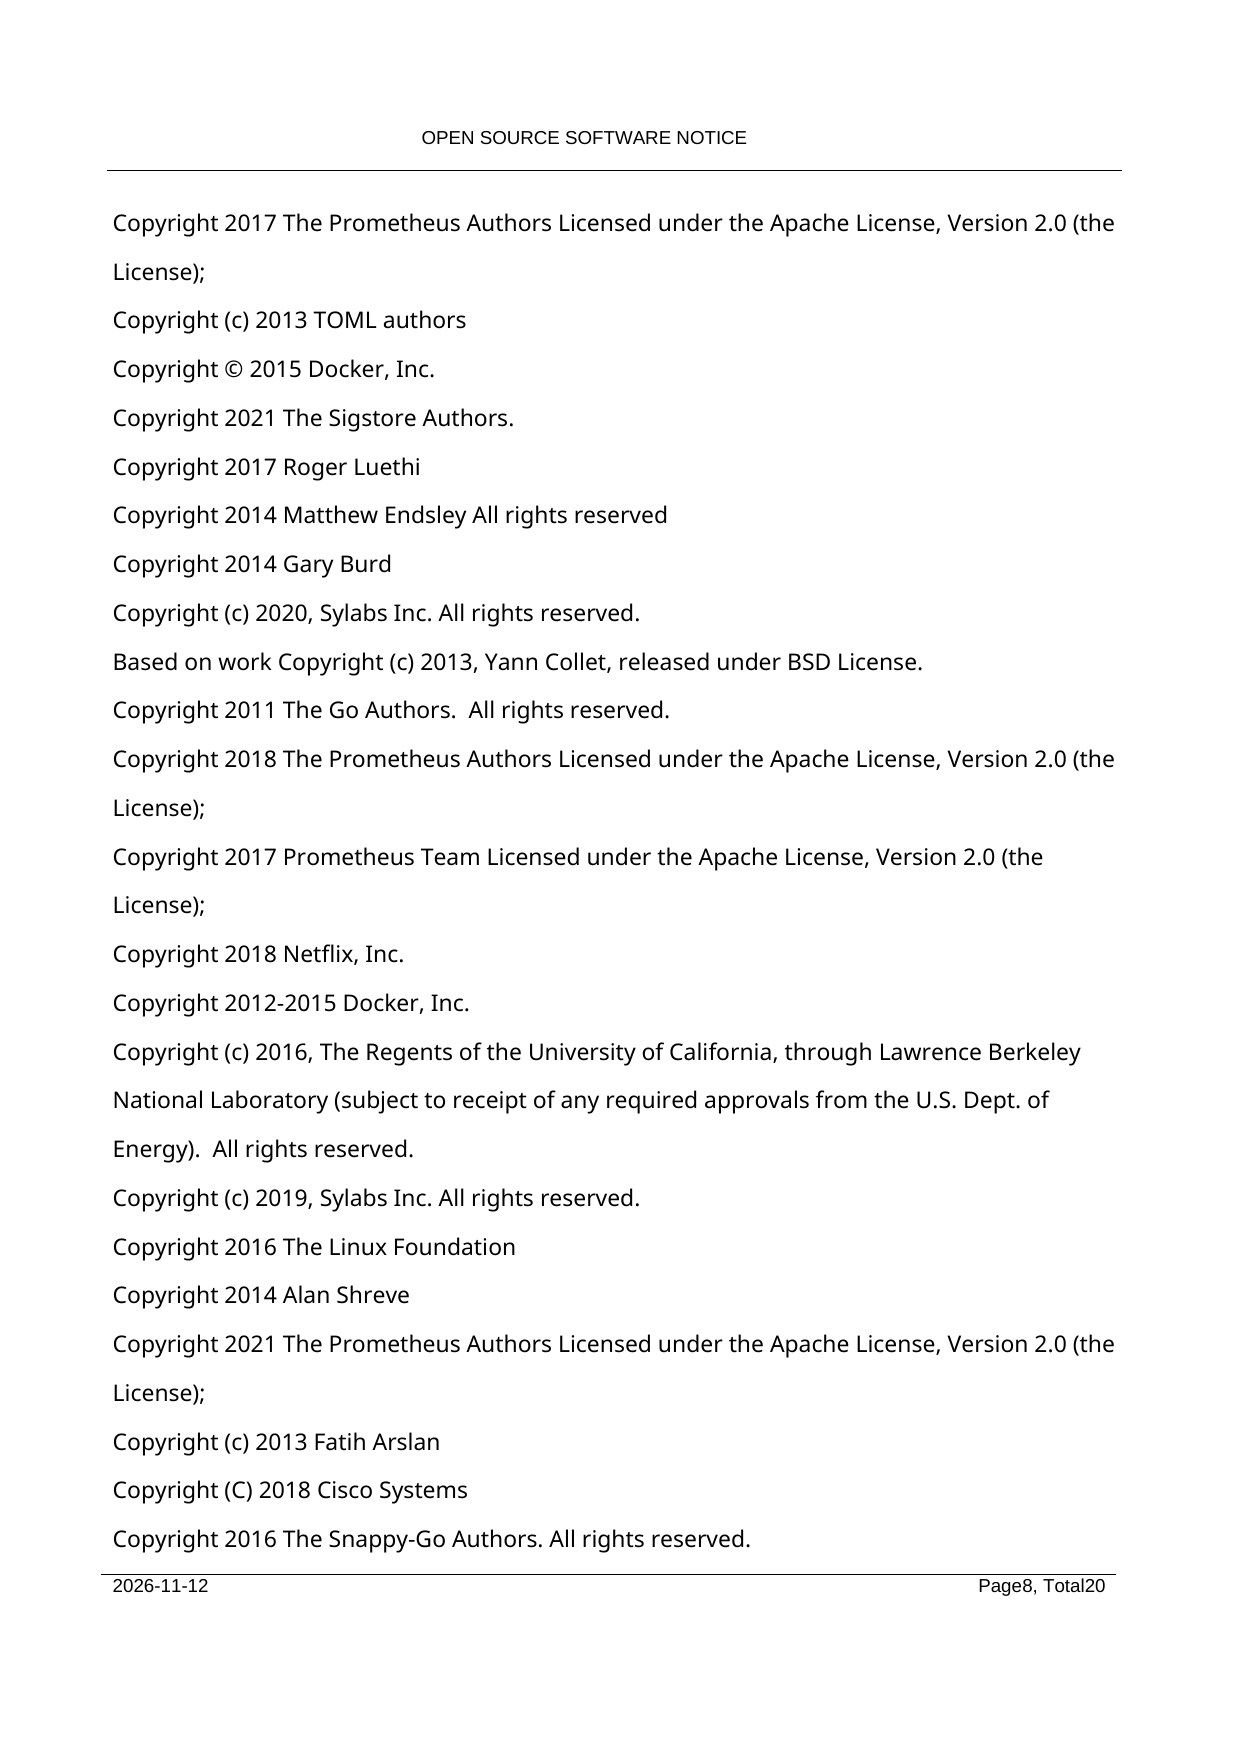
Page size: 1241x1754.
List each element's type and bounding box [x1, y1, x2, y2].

text [112, 206, 1128, 1555]
